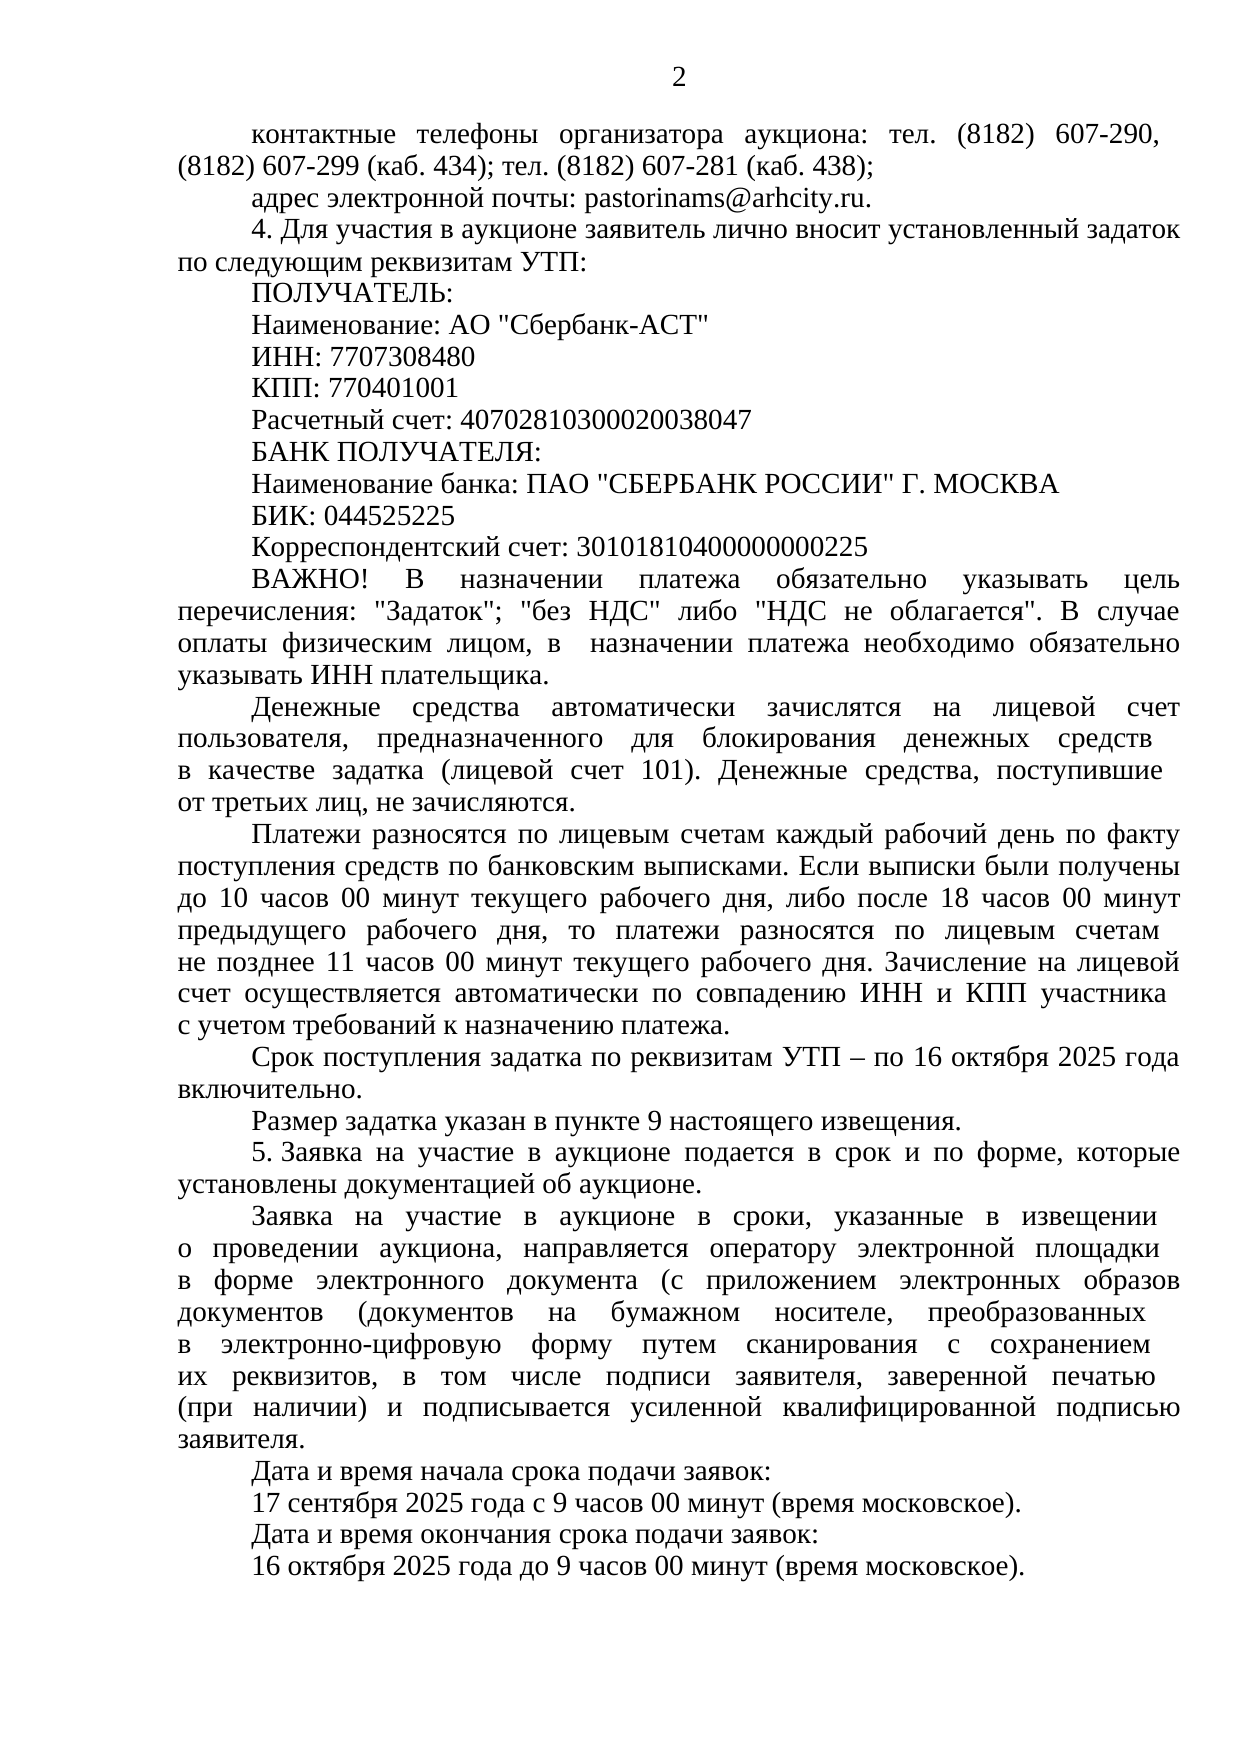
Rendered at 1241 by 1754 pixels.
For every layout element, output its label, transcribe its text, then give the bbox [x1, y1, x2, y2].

text 17 сентября 2025 года с 9 часов 00 минут (время московское). [177, 1487, 1181, 1518]
text Срок поступления задатка по реквизитам УТП – по 16 октября 2025 года включительно. [177, 1041, 1181, 1104]
text ПОЛУЧАТЕЛЬ: [177, 277, 1181, 309]
text ИНН: 7707308480 [177, 341, 1181, 372]
text Платежи разносятся по лицевым счетам каждый рабочий день по факту поступления средств по банковским выписками. Если выписки были получены до 10 часов 00 минут текущего рабочего дня, либо после 18 часов 00 минут предыдущего рабочего дня, то платежи разносятся по лицевым счетам не позднее 11 часов 00 минут текущего рабочего дня. Зачисление на лицевой счет осуществляется автоматически по совпадению ИНН и КПП участника с учетом требований к назначению платежа. [177, 818, 1181, 1041]
text 16 октября 2025 года до 9 часов 00 минут (время московское). [177, 1550, 1181, 1582]
text Заявка на участие в аукционе в сроки, указанные в извещении о проведении аукциона, направляется оператору электронной площадки в форме электронного документа (с приложением электронных образов документов (документов на бумажном носителе, преобразованных в электронно-цифровую форму путем сканирования с сохранением их реквизитов, в том числе подписи заявителя, заверенной печатью (при наличии) и подписывается усиленной квалифицированной подписью заявителя. [177, 1200, 1181, 1455]
text Дата и время окончания срока подачи заявок: [177, 1518, 1181, 1550]
text БИК: 044525225 [177, 499, 1181, 531]
text КПП: 770401001 [177, 372, 1181, 404]
text контактные телефоны организатора аукциона: тел. (8182) 607-290, (8182) 607-299 (каб. 434); тел. (8182) 607-281 (каб. 438); [177, 118, 1181, 182]
text Корреспондентский счет: 30101810400000000225 [177, 531, 1181, 563]
text 5. Заявка на участие в аукционе подается в срок и по форме, которые установлены документацией об аукционе. [177, 1136, 1181, 1200]
text Расчетный счет: 40702810300020038047 [177, 404, 1181, 436]
text БАНК ПОЛУЧАТЕЛЯ: [177, 436, 1181, 468]
text адрес электронной почты: pastorinams@arhcity.ru. [177, 182, 1181, 213]
text ВАЖНО! В назначении платежа обязательно указывать цель перечисления: "Задаток"; "без НДС" либо "НДС не облагается". В случае оплаты физическим лицом, в назначении платежа необходимо обязательно указывать ИНН плательщика. [177, 563, 1181, 691]
text Размер задатка указан в пункте 9 настоящего извещения. [177, 1104, 1181, 1136]
text 4. Для участия в аукционе заявитель лично вносит установленный задаток по следующим реквизитам УТП: [177, 213, 1181, 277]
text Денежные средства автоматически зачислятся на лицевой счет пользователя, предназначенного для блокирования денежных средств в качестве задатка (лицевой счет 101). Денежные средства, поступившие от третьих лиц, не зачисляются. [177, 691, 1181, 818]
text Наименование банка: ПАО "СБЕРБАНК РОССИИ" Г. МОСКВА [177, 468, 1181, 499]
text Наименование: АО "Сбербанк-АСТ" [177, 309, 1181, 341]
text Дата и время начала срока подачи заявок: [177, 1455, 1181, 1487]
